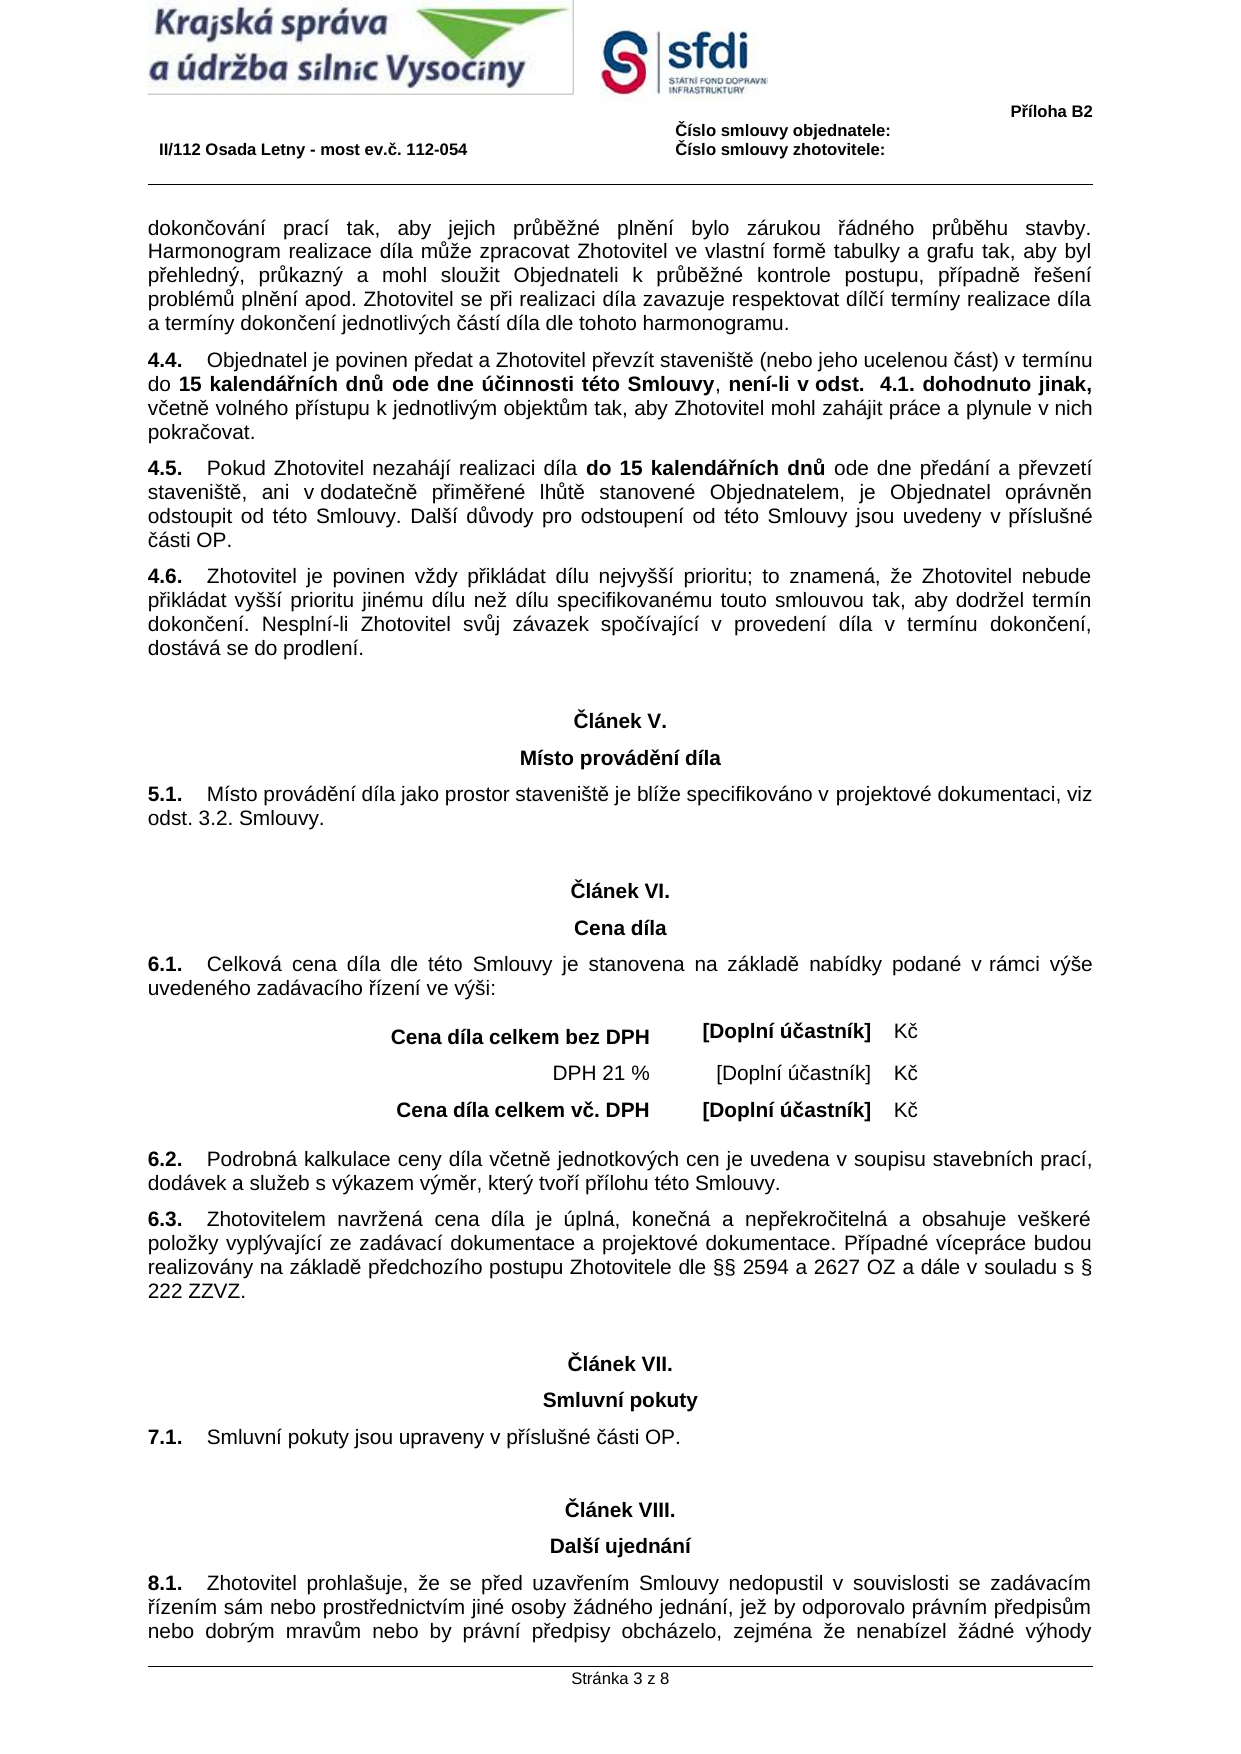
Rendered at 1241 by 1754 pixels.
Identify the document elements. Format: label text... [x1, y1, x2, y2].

table_cell DPH 21 % [189, 1055, 661, 1091]
table_header [Doplní účastník] [661, 1012, 882, 1055]
list Místo provádění díla jako prostor staveniště je blíže specifikováno v projektové dokumentaci, viz odst. 3.2. Smlouvy. [148, 782, 1093, 830]
subtitle Článek V. [148, 709, 1093, 733]
picture [598, 14, 768, 108]
subtitle Další ujednání [148, 1534, 1093, 1558]
subtitle Místo provádění díla [148, 746, 1093, 769]
picture [147, 0, 574, 96]
table_cell Kč [882, 1055, 1059, 1091]
table_cell [Doplní účastník] [661, 1055, 882, 1091]
table_header Cena díla celkem bez DPH [189, 1012, 661, 1055]
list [148, 1571, 1093, 1642]
list Zhotovitel je povinen vždy přikládat dílu nejvyšší prioritu; to znamená, že Zhotovitel nebude přikládat vyšší prioritu jinému dílu než dílu specifikovanému touto smlouvou tak, aby dodržel termín dokončení. Nesplní-li Zhotovitel svůj závazek spočívající v provedení díla v termínu dokončení, dostává se do prodlení. [148, 564, 1093, 660]
table_cell [Doplní účastník] [661, 1091, 882, 1134]
list Pokud Zhotovitel nezahájí realizaci díla do 15 kalendářních dnů ode dne předání a převzetí staveniště, ani v dodatečně přiměřené lhůtě stanovené Objednatelem, je Objednatel oprávněn odstoupit od této Smlouvy. Další důvody pro odstoupení od této Smlouvy jsou uvedeny v příslušné části OP. [148, 456, 1093, 552]
list Zhotovitelem navržená cena díla je úplná, konečná a nepřekročitelná a obsahuje veškeré položky vyplývající ze zadávací dokumentace a projektové dokumentace. Případné vícepráce budou realizovány na základě předchozího postupu Zhotovitele dle §§ 2594 a 2627 OZ a dále v souladu s § 222 ZZVZ. [148, 1207, 1093, 1303]
table_cell Kč [882, 1091, 1059, 1134]
list Smluvní pokuty jsou upraveny v příslušné části OP. [148, 1425, 1093, 1449]
list Objednatel je povinen předat a Zhotovitel převzít staveniště (nebo jeho ucelenou část) v termínu do 15 kalendářních dnů ode dne účinnosti této Smlouvy, není-li v odst. 4.1. dohodnuto jinak, včetně volného přístupu k jednotlivým objektům tak, aby Zhotovitel mohl zahájit práce a plynule v nich pokračovat. [148, 348, 1093, 443]
subtitle Cena díla [148, 915, 1093, 939]
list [148, 215, 1093, 335]
subtitle Smluvní pokuty [148, 1388, 1093, 1412]
list Celková cena díla dle této Smlouvy je stanovena na základě nabídky podané v rámci výše uvedeného zadávacího řízení ve výši: [148, 952, 1093, 1000]
table_header Kč [882, 1012, 1059, 1055]
subtitle Článek VII. [148, 1352, 1093, 1376]
table_cell Cena díla celkem vč. DPH [189, 1091, 661, 1134]
list Podrobná kalkulace ceny díla včetně jednotkových cen je uvedena v soupisu stavebních prací, dodávek a služeb s výkazem výměr, který tvoří přílohu této Smlouvy. [148, 1147, 1093, 1194]
subtitle Článek VIII. [148, 1498, 1093, 1522]
text Článek VI. [148, 879, 1093, 903]
